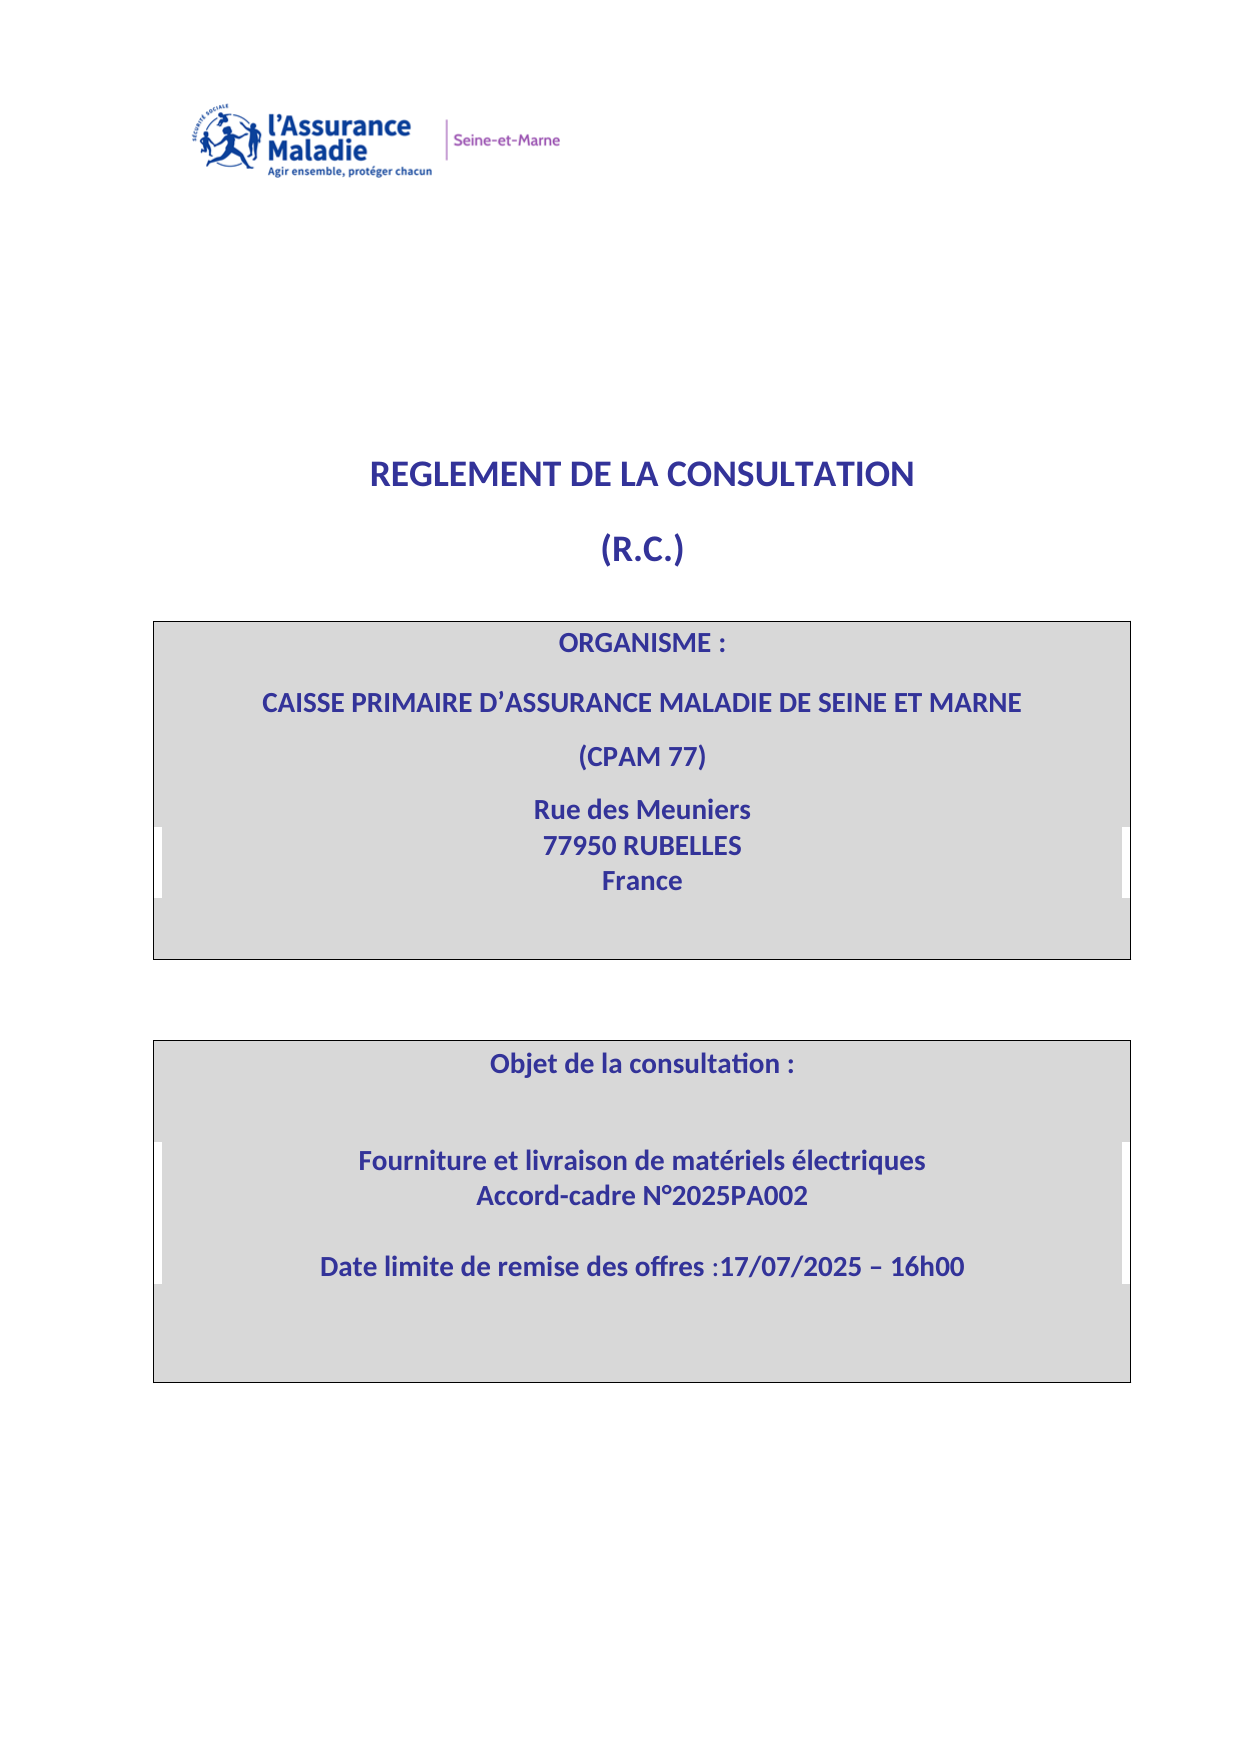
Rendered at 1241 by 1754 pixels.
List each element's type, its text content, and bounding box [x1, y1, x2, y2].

text Accord-cadre N°2025PA002 [162, 1177, 1122, 1213]
text CAISSE PRIMAIRE D’ASSURANCE MALADIE DE SEINE ET MARNE [154, 681, 1130, 720]
text ORGANISME : [154, 622, 1130, 659]
text REGLEMENT DE LA CONSULTATION [162, 450, 1122, 496]
text Date limite de remise des offres :17/07/2025 – 16h00 [162, 1248, 1122, 1284]
picture [162, 75, 590, 205]
text France [162, 862, 1122, 895]
text 77950 RUBELLES [162, 827, 1122, 862]
text (CPAM 77) [154, 734, 1130, 773]
text (R.C.) [162, 525, 1122, 571]
text Objet de la consultation : [154, 1041, 1130, 1081]
text Rue des Meuniers [154, 788, 1130, 827]
text Fourniture et livraison de matériels électriques [162, 1142, 1122, 1177]
